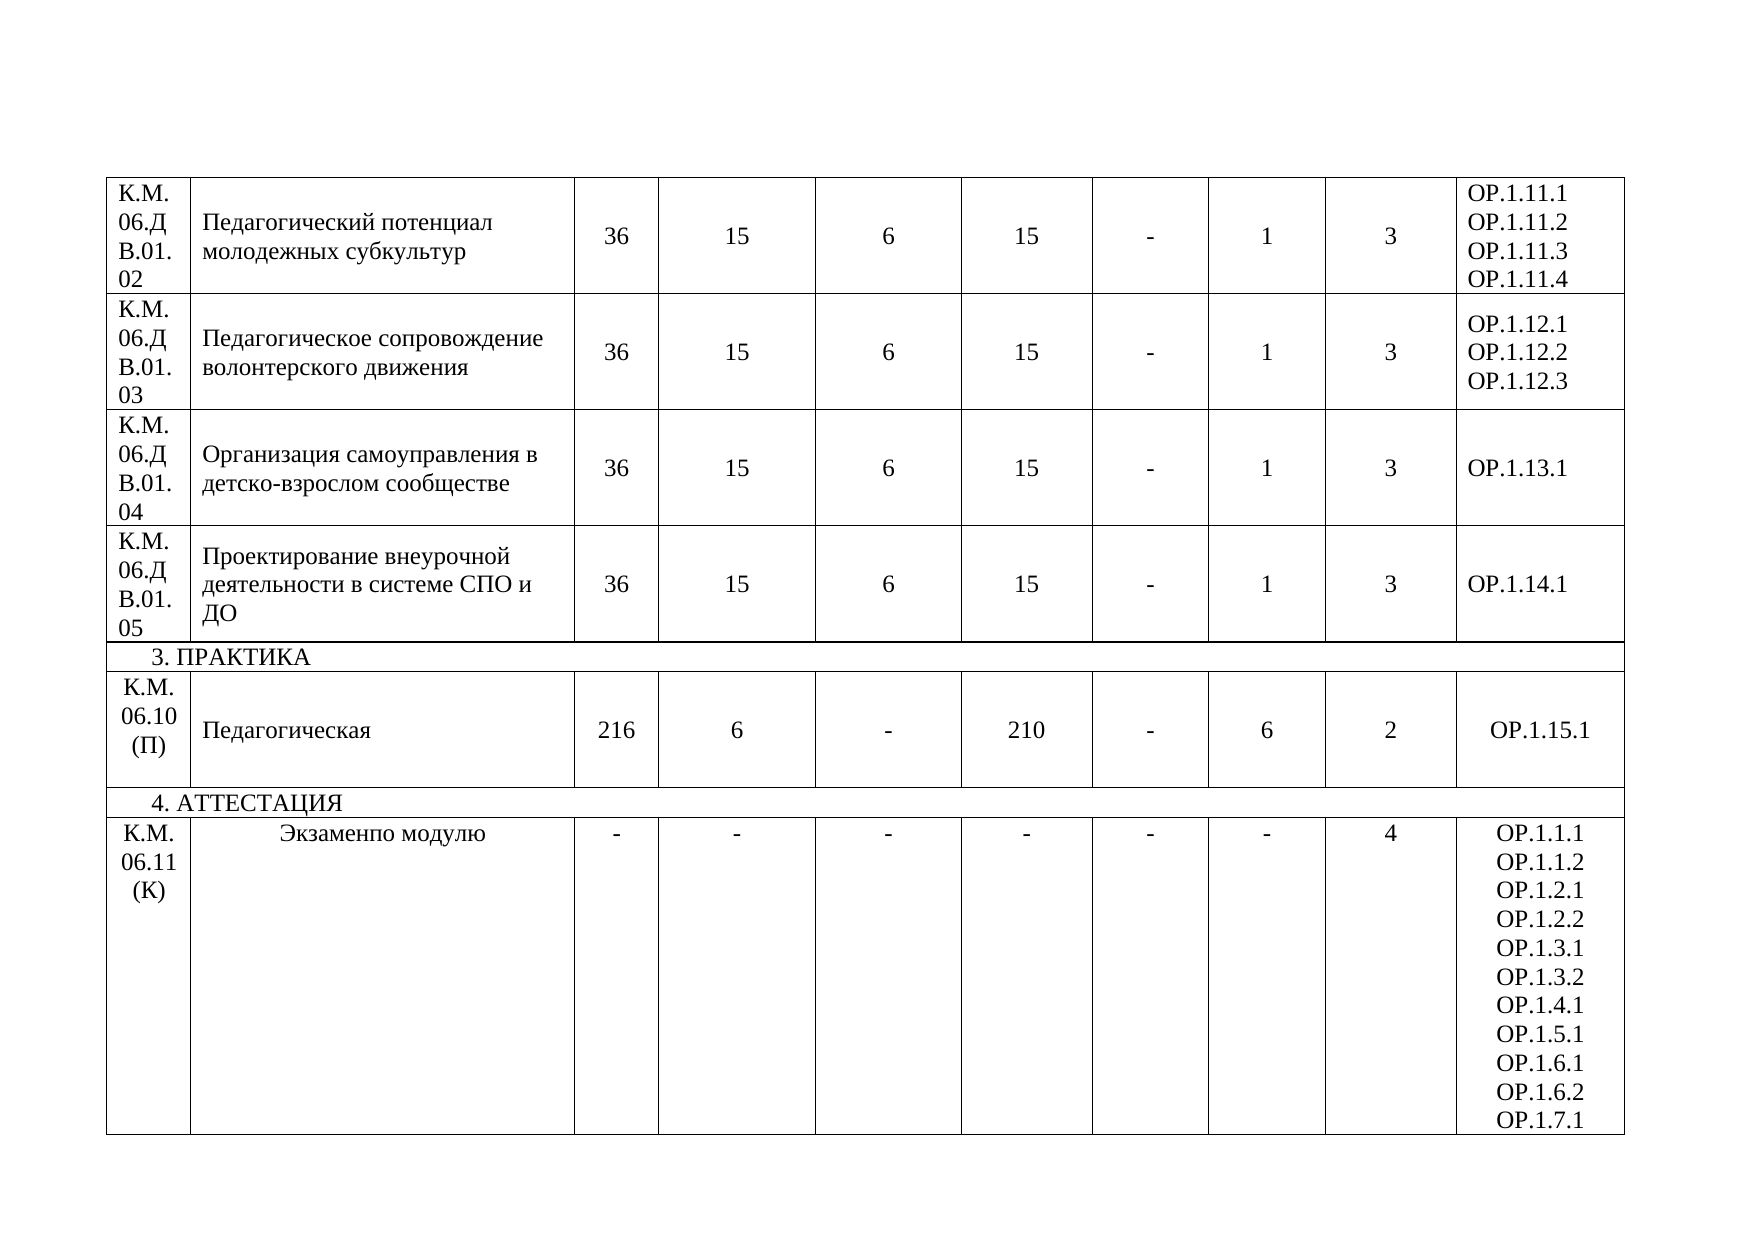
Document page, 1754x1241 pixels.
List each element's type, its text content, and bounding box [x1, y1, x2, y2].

table_cell 1 [1209, 410, 1325, 525]
table_cell 6 [816, 294, 961, 409]
table_cell ОР.1.14.1 [1457, 526, 1624, 641]
table_cell Проектирование внеурочной деятельности в системе СПО и ДО [191, 526, 574, 641]
table_cell 210 [962, 672, 1092, 787]
table_cell 15 [962, 294, 1092, 409]
table_cell 3 [1326, 410, 1456, 525]
table_cell Экзаменпо модулю [191, 818, 574, 1134]
table_cell - [659, 818, 815, 1134]
table_cell 15 [659, 178, 815, 293]
table_cell К.М.06.11(К) [107, 818, 190, 1134]
table_cell К.М.06.ДВ.01.02 [107, 178, 190, 293]
table_cell 3. Практика [107, 643, 1624, 671]
table_cell 4. аттестация [107, 788, 1624, 817]
table_cell - [1093, 294, 1208, 409]
table_cell 15 [962, 178, 1092, 293]
table_cell 3 [1326, 178, 1456, 293]
table_cell - [816, 818, 961, 1134]
table_cell К.М.06.10(П) [107, 672, 190, 787]
table_cell 36 [575, 410, 658, 525]
table_cell 36 [575, 178, 658, 293]
table_cell - [1093, 672, 1208, 787]
table_cell Организация самоуправления в детско-взрослом сообществе [191, 410, 574, 525]
table_cell 15 [962, 410, 1092, 525]
table_cell 3 [1326, 294, 1456, 409]
table_cell 6 [816, 410, 961, 525]
table_cell 6 [816, 526, 961, 641]
table_cell 36 [575, 526, 658, 641]
table_cell ОР.1.15.1 [1457, 672, 1624, 787]
table_cell 6 [816, 178, 961, 293]
table_cell - [1093, 818, 1208, 1134]
table_cell К.М.06.ДВ.01.05 [107, 526, 190, 641]
table_cell 1 [1209, 294, 1325, 409]
table_cell 15 [659, 294, 815, 409]
table_cell - [1093, 526, 1208, 641]
table_cell Педагогическая [191, 672, 574, 787]
table_cell 6 [1209, 672, 1325, 787]
table_cell ОР.1.13.1 [1457, 410, 1624, 525]
table_cell К.М.06.ДВ.01.04 [107, 410, 190, 525]
table_cell - [1093, 178, 1208, 293]
table_cell - [575, 818, 658, 1134]
table_cell Педагогическое сопровождение волонтерского движения [191, 294, 574, 409]
table_cell Педагогический потенциал молодежных субкультур [191, 178, 574, 293]
table_cell 15 [962, 526, 1092, 641]
table_cell К.М.06.ДВ.01.03 [107, 294, 190, 409]
table_cell 3 [1326, 526, 1456, 641]
table_cell 6 [659, 672, 815, 787]
table_cell 1 [1209, 526, 1325, 641]
table_cell 2 [1326, 672, 1456, 787]
table_cell - [1093, 410, 1208, 525]
table_cell ОР.1.11.1 ОР.1.11.2 ОР.1.11.3 ОР.1.11.4 [1457, 178, 1624, 293]
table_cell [1457, 818, 1624, 1134]
table_cell 15 [659, 526, 815, 641]
table_cell - [1209, 818, 1325, 1134]
table_cell 216 [575, 672, 658, 787]
table_cell ОР.1.12.1 ОР.1.12.2 ОР.1.12.3 [1457, 294, 1624, 409]
table_cell - [816, 672, 961, 787]
table_cell 36 [575, 294, 658, 409]
table_cell 1 [1209, 178, 1325, 293]
table_cell 4 [1326, 818, 1456, 1134]
table_cell 15 [659, 410, 815, 525]
table_cell - [962, 818, 1092, 1134]
